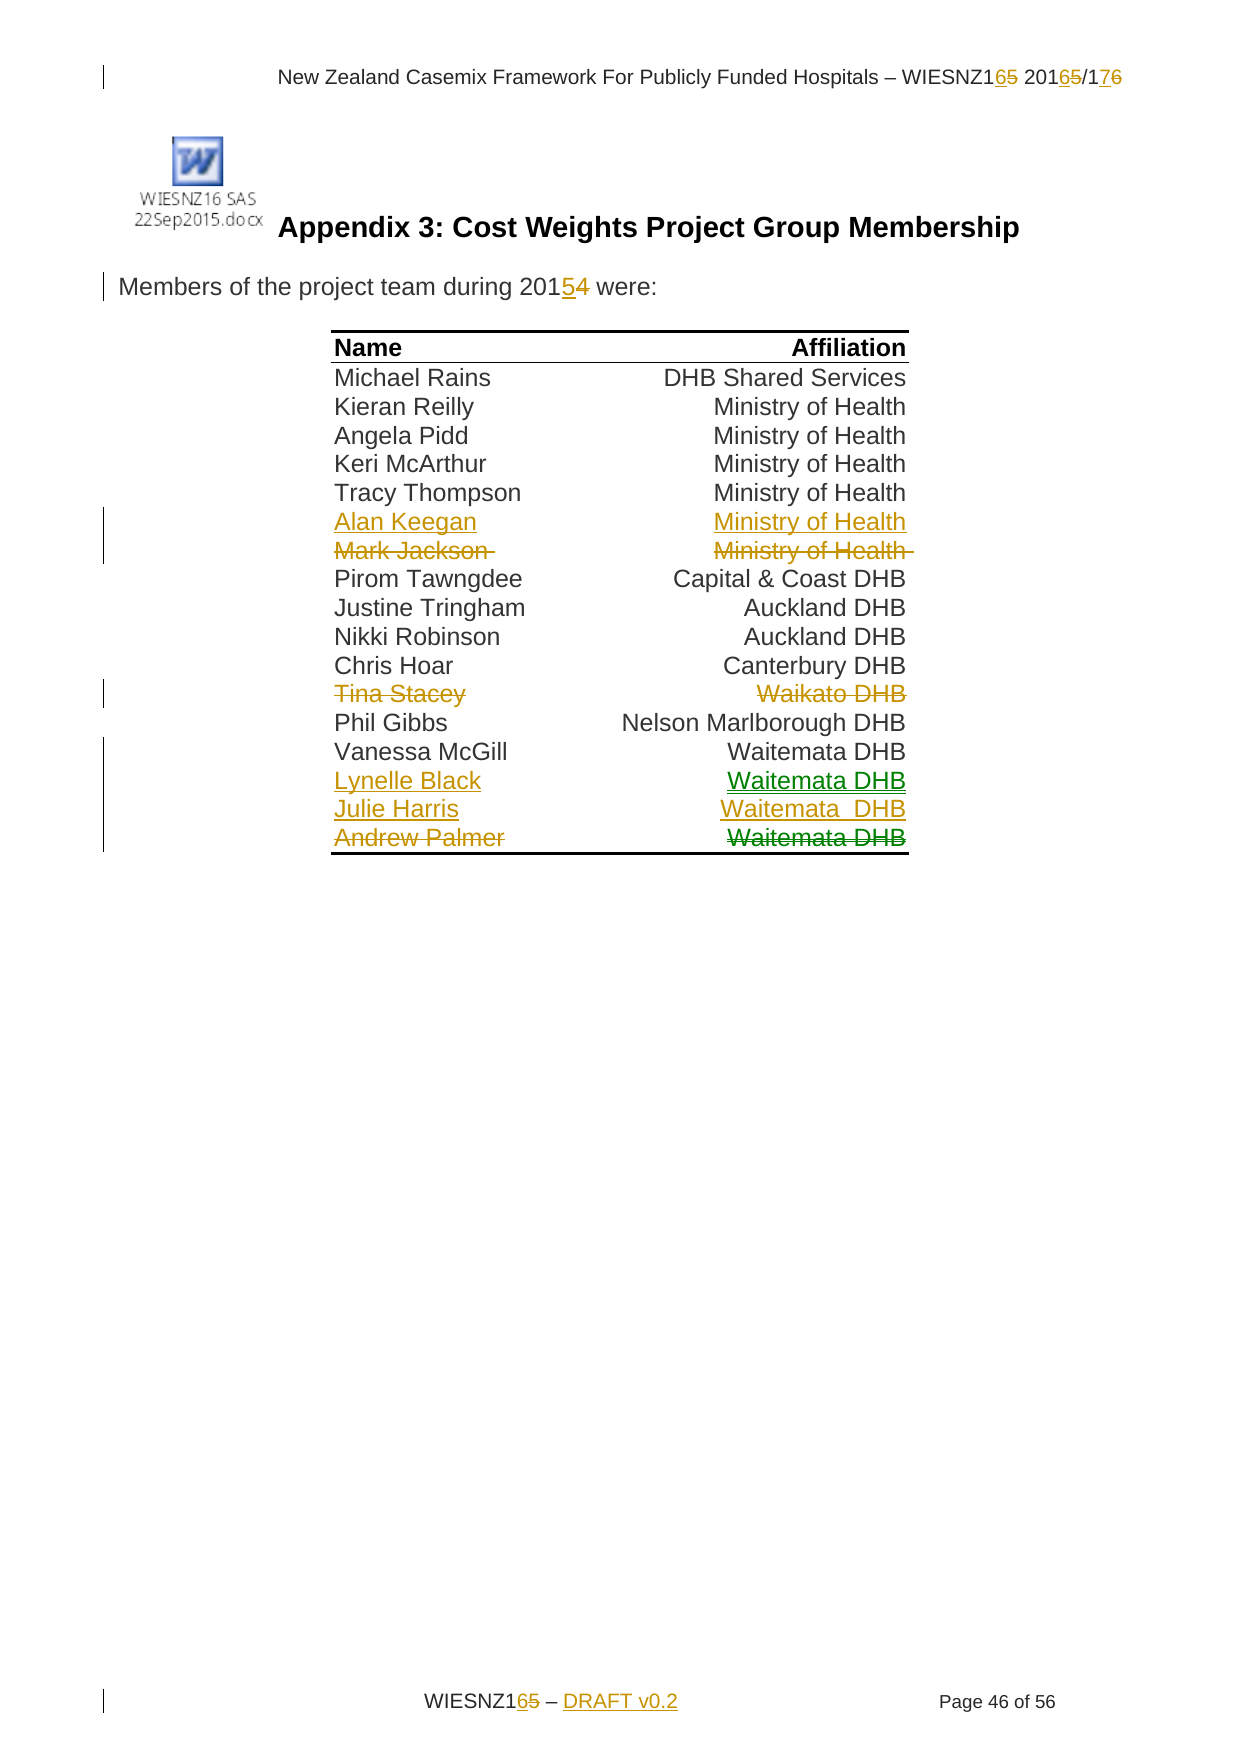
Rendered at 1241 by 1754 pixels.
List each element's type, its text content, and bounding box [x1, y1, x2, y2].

table_cell Justine Tringham [331, 593, 581, 622]
table_cell Canterbury DHB [581, 651, 909, 679]
table_cell [331, 680, 581, 708]
table_cell Ministry of Health [581, 392, 909, 421]
table_cell [581, 536, 909, 564]
text Appendix 3: Cost Weights Project Group Membership [118, 136, 1122, 243]
table_cell [331, 507, 581, 536]
table_cell Angela Pidd [331, 421, 581, 449]
table_cell Capital & Coast DHB [581, 565, 909, 593]
table_cell Nikki Robinson [331, 622, 581, 651]
table_header Affiliation [581, 333, 909, 362]
table_cell Ministry of Health [581, 421, 909, 449]
table_cell Michael Rains [331, 363, 581, 392]
table_cell Nelson Marlborough DHB [581, 708, 909, 737]
table_cell Phil Gibbs [331, 708, 581, 737]
table_cell [331, 823, 581, 852]
table_cell Pirom Tawngdee [331, 565, 581, 593]
table_cell Keri McArthur [331, 450, 581, 478]
table_cell Vanessa McGill [331, 737, 581, 823]
table_cell [331, 536, 581, 564]
table_cell Ministry of Health [581, 450, 909, 478]
table_cell Waitemata DHB [581, 737, 909, 823]
table_cell [581, 507, 909, 536]
table_header Name [331, 333, 581, 362]
table_cell Kieran Reilly [331, 392, 581, 421]
text Members of the project team during 201 were: [118, 272, 1122, 301]
table_cell Auckland DHB [581, 593, 909, 622]
table_cell Auckland DHB [581, 622, 909, 651]
table_cell [581, 680, 909, 708]
table_cell Tracy Thompson [331, 478, 581, 507]
table_cell DHB Shared Services [581, 363, 909, 392]
table_cell Chris Hoar [331, 651, 581, 679]
table_cell Ministry of Health [581, 478, 909, 507]
table_cell [581, 823, 909, 852]
